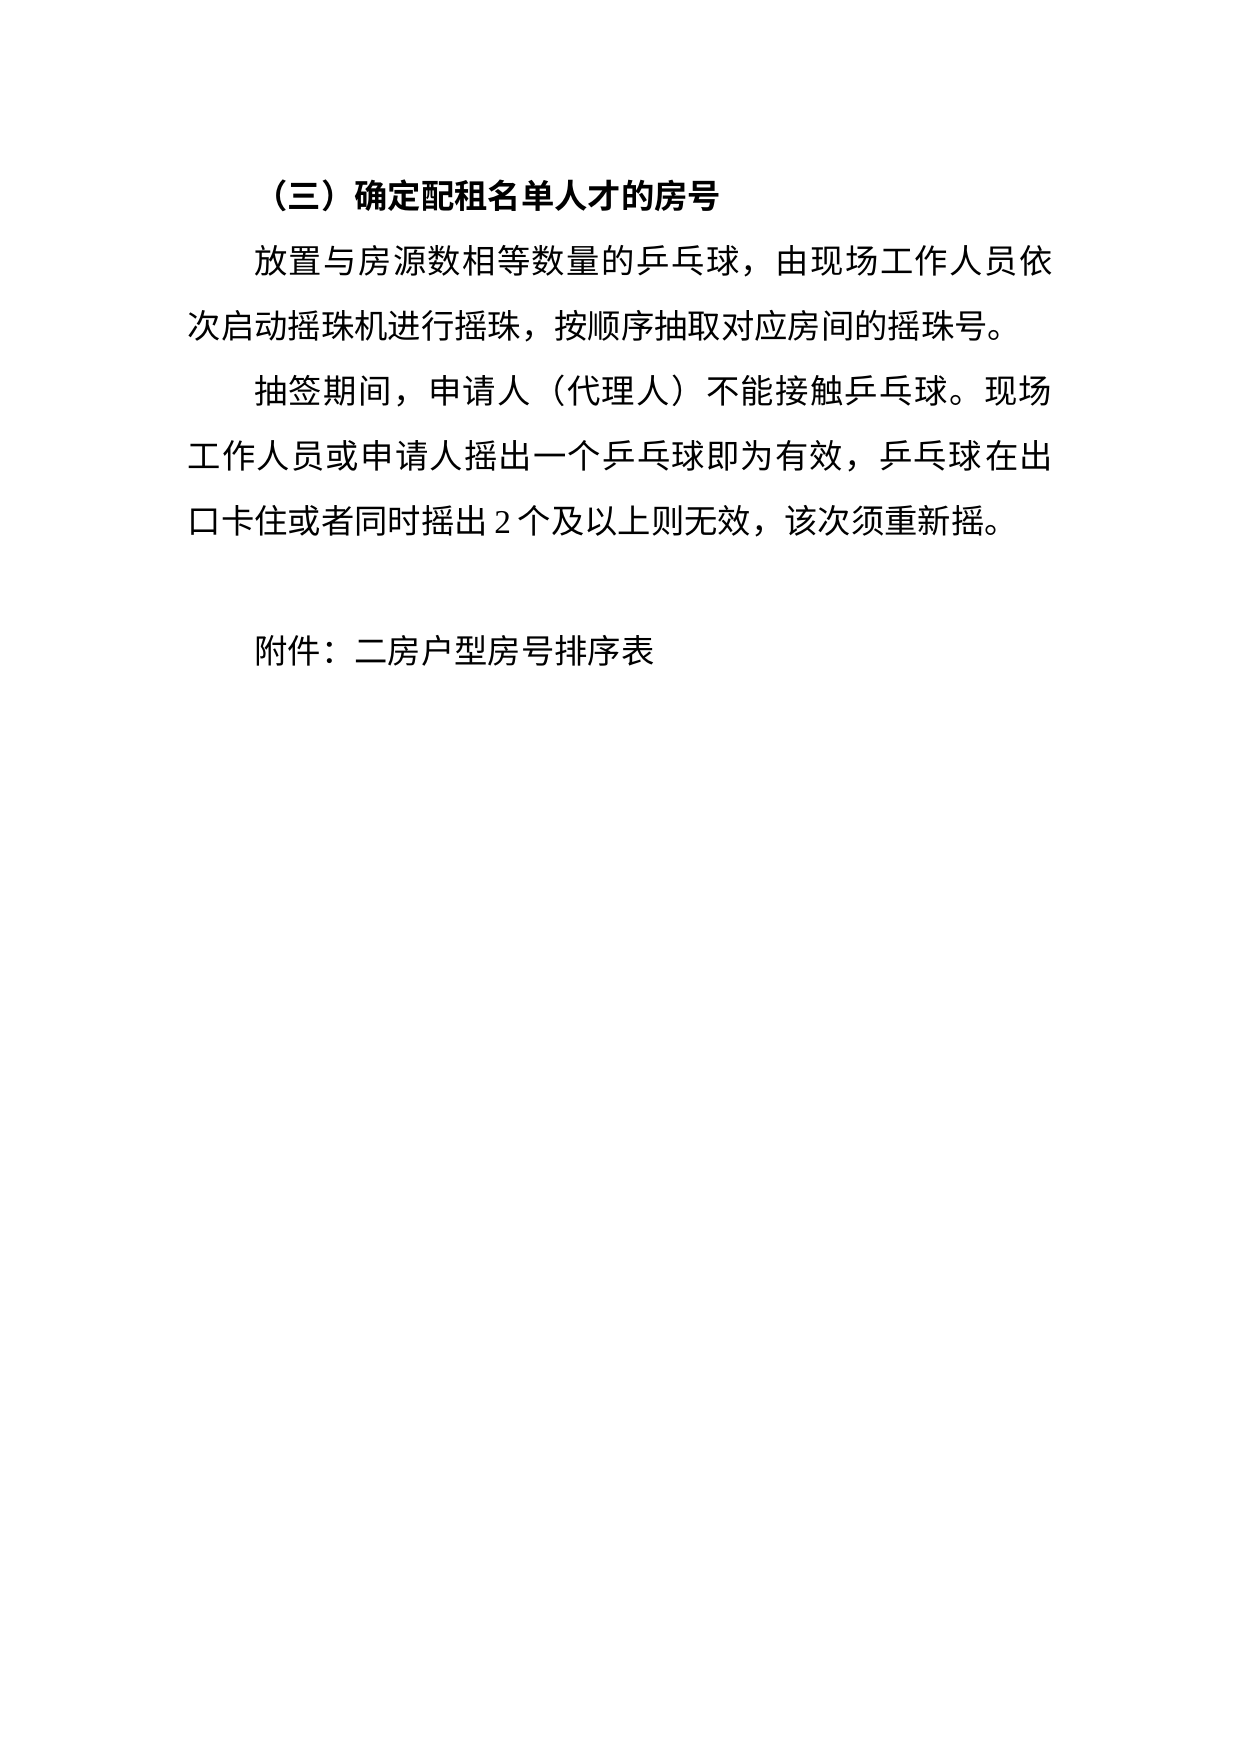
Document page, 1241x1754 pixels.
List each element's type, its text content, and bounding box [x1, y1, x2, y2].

text 附件：二房户型房号排序表 [187, 617, 1053, 682]
text 抽签期间，申请人（代理人）不能接触乒乓球。现场工作人员或申请人摇出一个乒乓球即为有效，乒乓球在出口卡住或者同时摇出2个及以上则无效，该次须重新摇。 [187, 357, 1053, 552]
text 放置与房源数相等数量的乒乓球，由现场工作人员依次启动摇珠机进行摇珠，按顺序抽取对应房间的摇珠号。 [187, 227, 1053, 357]
text （三）确定配租名单人才的房号 [187, 162, 1053, 227]
